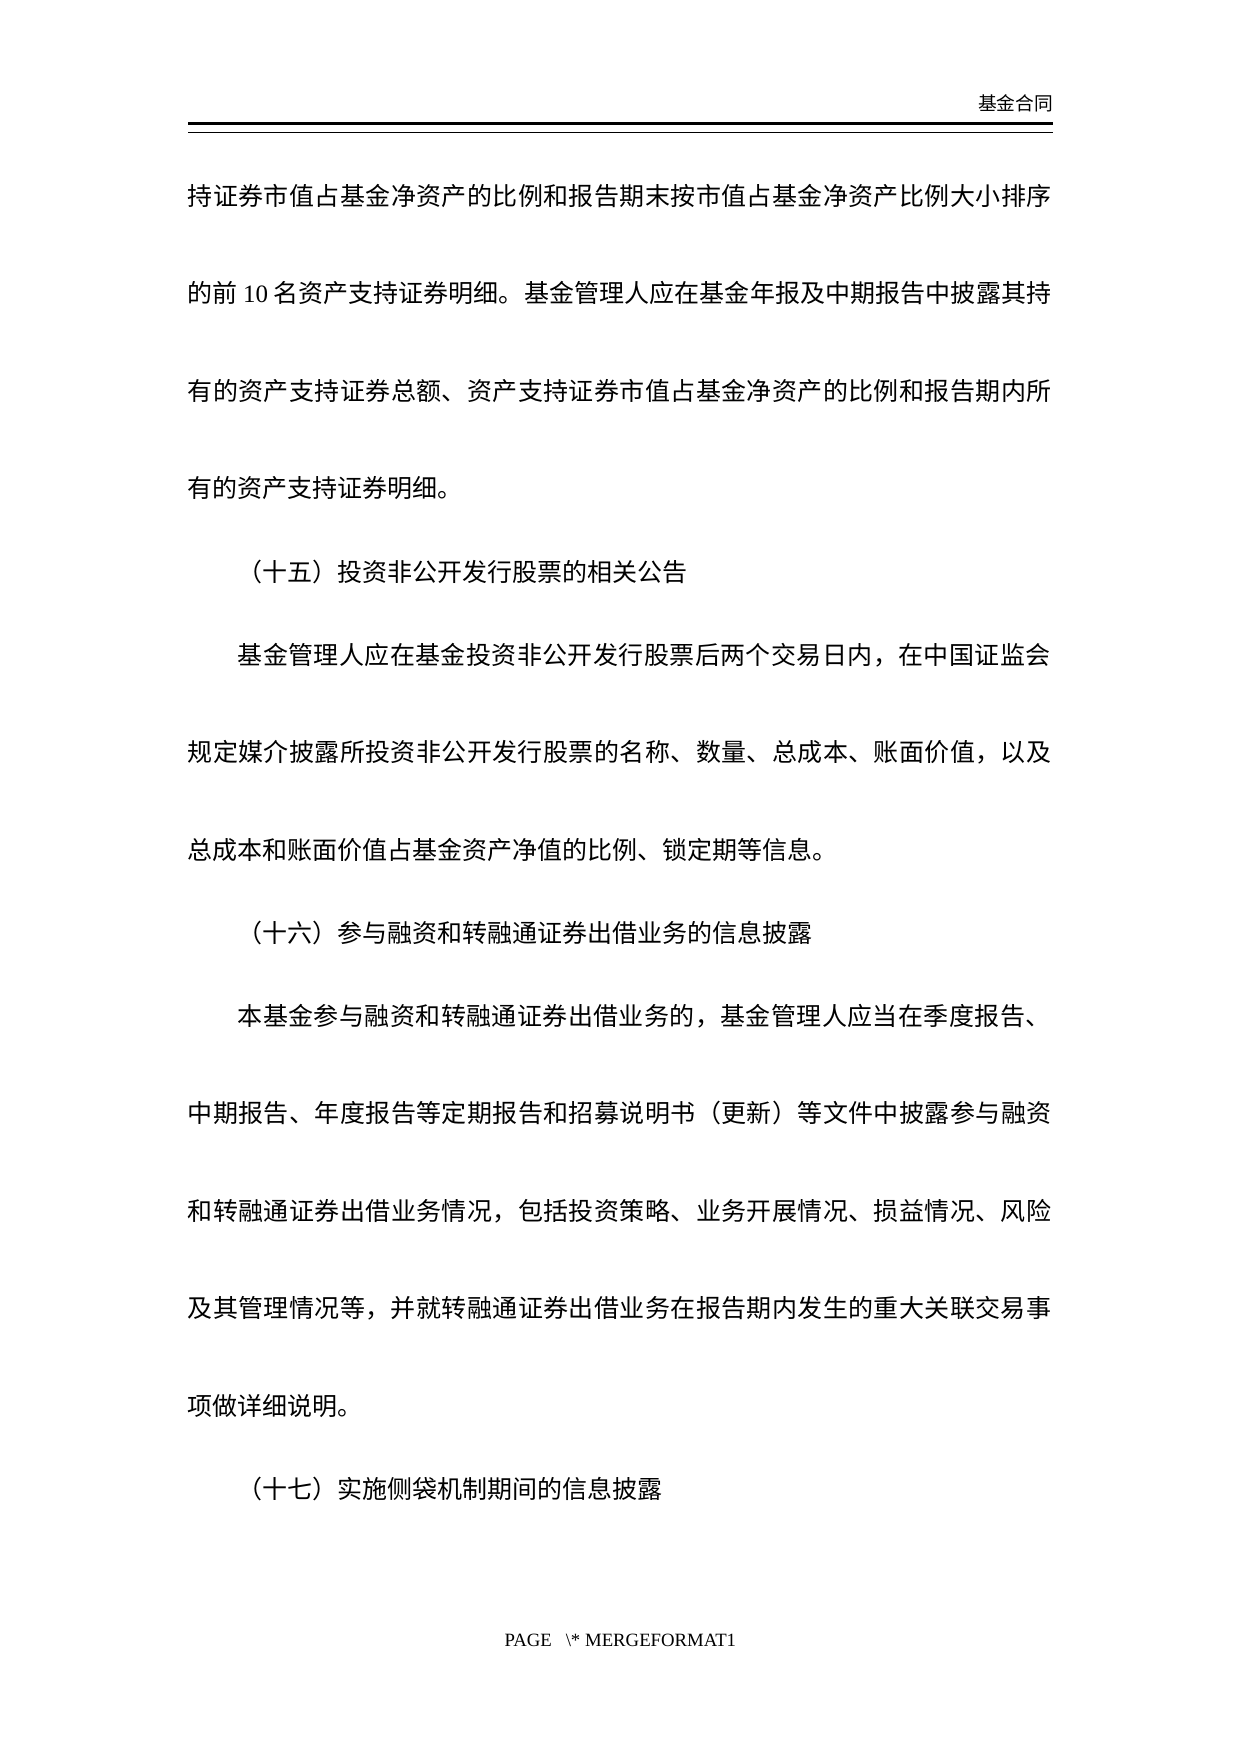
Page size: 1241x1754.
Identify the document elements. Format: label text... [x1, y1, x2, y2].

text 基金管理人应在基金投资非公开发行股票后两个交易日内，在中国证监会规定媒介披露所投资非公开发行股票的名称、数量、总成本、账面价值，以及总成本和账面价值占基金资产净值的比例、锁定期等信息。 [187, 621, 1053, 881]
text （十五）投资非公开发行股票的相关公告 [187, 538, 1053, 603]
text （十七）实施侧袋机制期间的信息披露 [187, 1455, 1053, 1520]
text （十六）参与融资和转融通证券出借业务的信息披露 [187, 899, 1053, 964]
text 本基金参与融资和转融通证券出借业务的，基金管理人应当在季度报告、中期报告、年度报告等定期报告和招募说明书（更新）等文件中披露参与融资和转融通证券出借业务情况，包括投资策略、业务开展情况、损益情况、风险及其管理情况等，并就转融通证券出借业务在报告期内发生的重大关联交易事项做详细说明。 [187, 982, 1053, 1437]
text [187, 162, 1053, 519]
